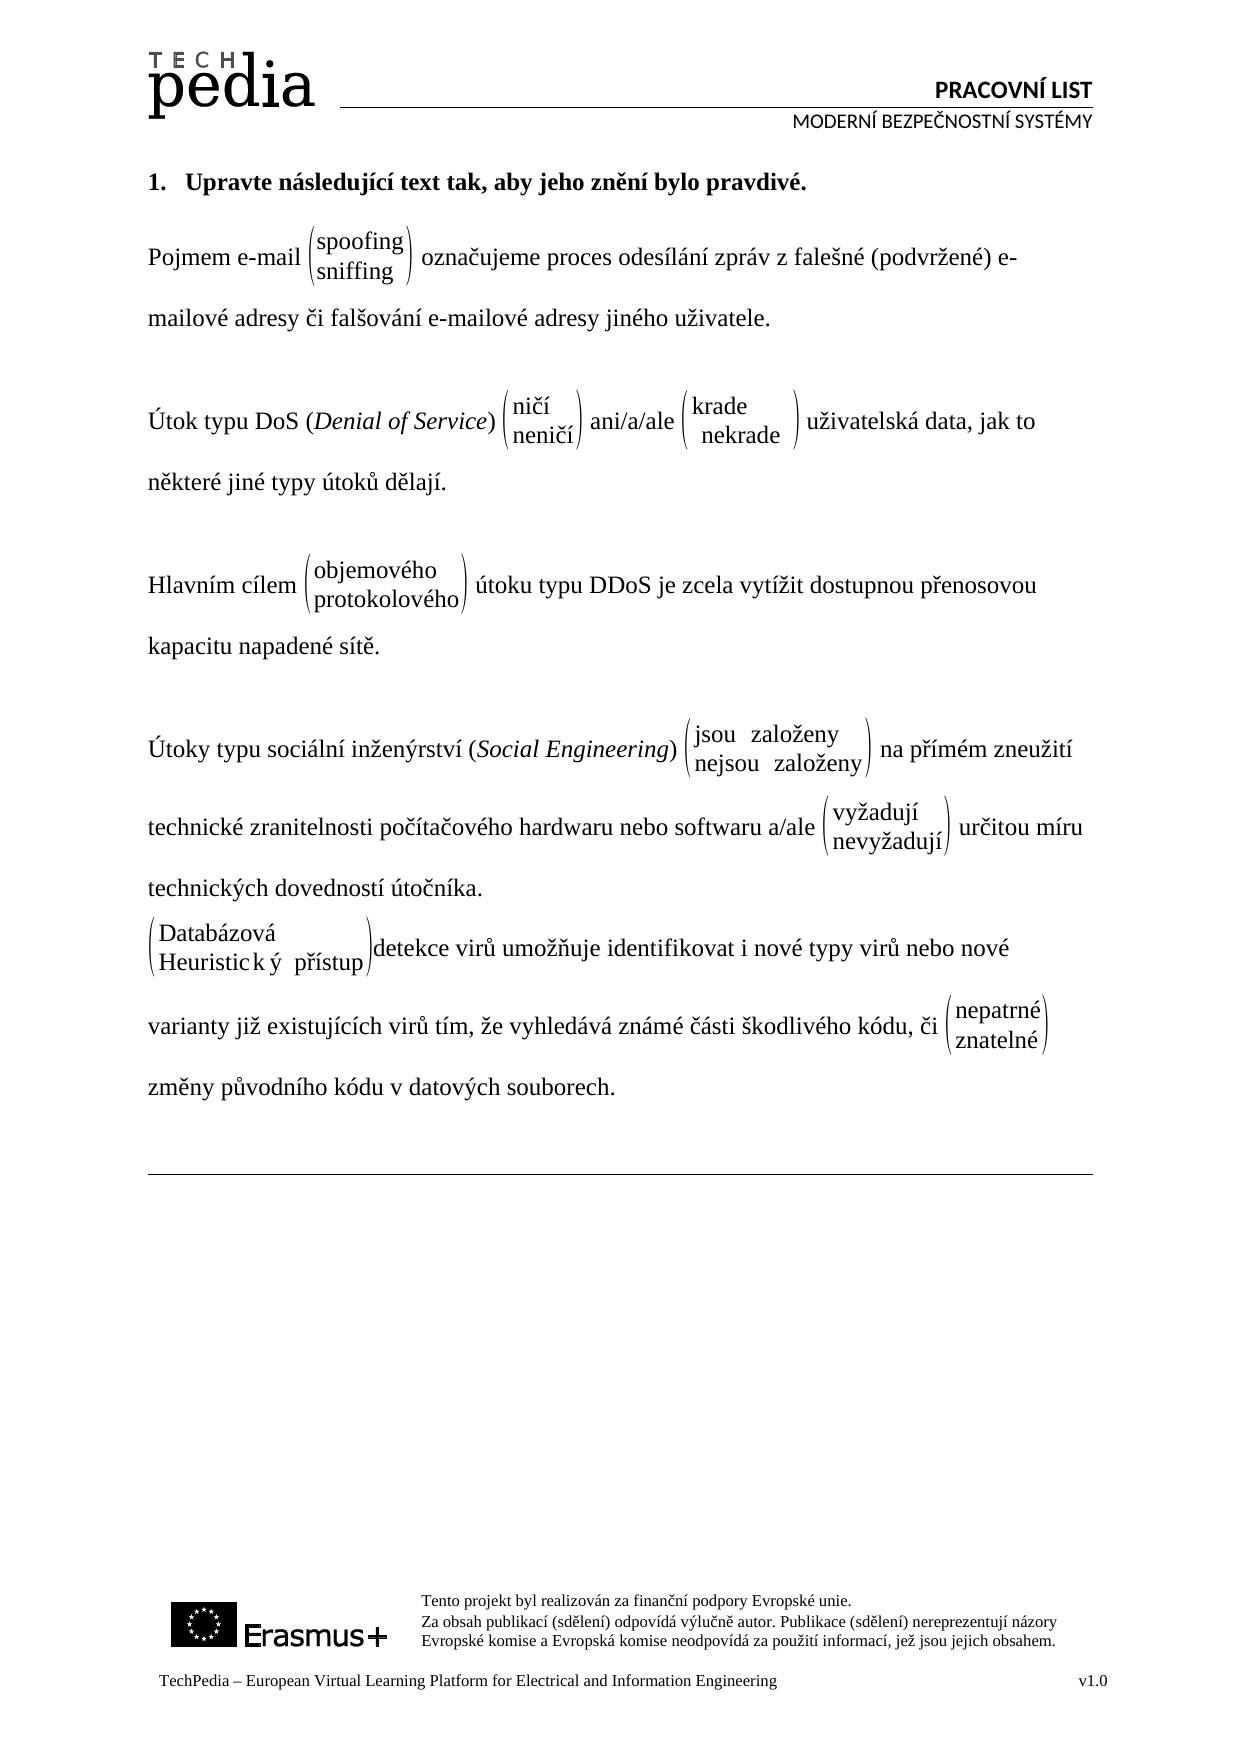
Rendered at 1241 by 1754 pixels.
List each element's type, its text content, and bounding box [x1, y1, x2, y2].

text Upravte následující text tak, aby jeho znění bylo pravdivé. [148, 167, 1093, 196]
text Útok typu DoS (Denial of Service) ani/a/ale uživatelská data, jak to některé jiné typy útoků dělají. [148, 389, 1093, 496]
text Pojmem e-mail označujeme proces odesílání zpráv z falešné (podvržené) e-mailové adresy či falšování e-mailové adresy jiného uživatele. [148, 225, 1093, 332]
text Útoky typu sociální inženýrství (Social Engineering) na přímém zneužití technické zranitelnosti počítačového hardwaru nebo softwaru a/ale určitou míru technických dovedností útočníka. [148, 717, 1093, 902]
text Hlavním cílem útoku typu DDoS je zcela vytížit dostupnou přenosovou kapacitu napadené sítě. [148, 553, 1093, 660]
text detekce virů umožňuje identifikovat i nové typy virů nebo nové varianty již existujících virů tím, že vyhledává známé části škodlivého kódu, či změny původního kódu v datových souborech. [148, 916, 1093, 1100]
